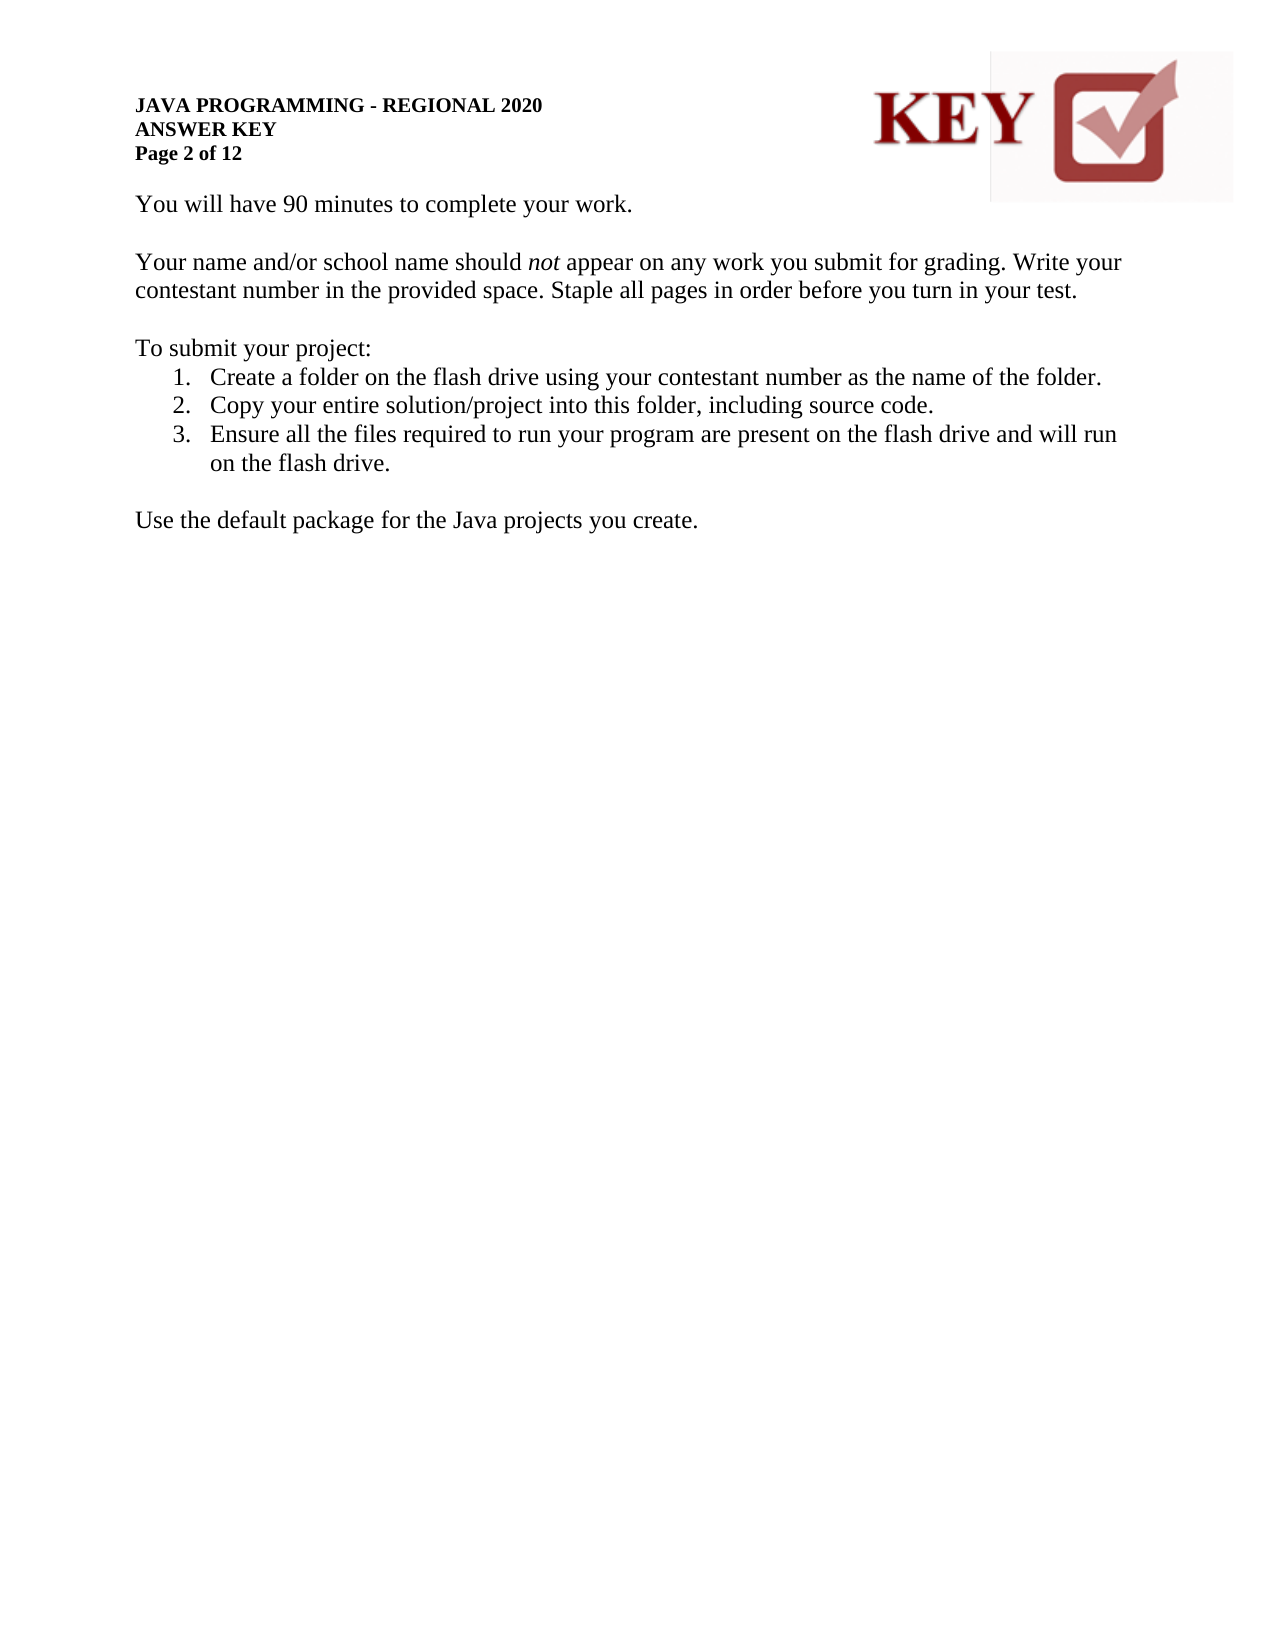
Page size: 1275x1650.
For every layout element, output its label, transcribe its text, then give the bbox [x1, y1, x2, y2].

list Create a folder on the flash drive using your contestant number as the name of the folder. [172, 362, 1140, 391]
text Your name and/or school name should not appear on any work you submit for grading. Write your contestant number in the provided space. Staple all pages in order before you turn in your test. [135, 247, 1140, 304]
text Use the default package for the Java projects you create. [135, 506, 1140, 534]
text To submit your project: [135, 333, 1140, 362]
text You will have 90 minutes to complete your work. [135, 189, 1140, 218]
list Ensure all the files required to run your program are present on the flash drive and will run on the flash drive. [172, 419, 1140, 477]
picture [866, 51, 1232, 201]
list Copy your entire solution/project into this folder, including source code. [172, 391, 1140, 419]
